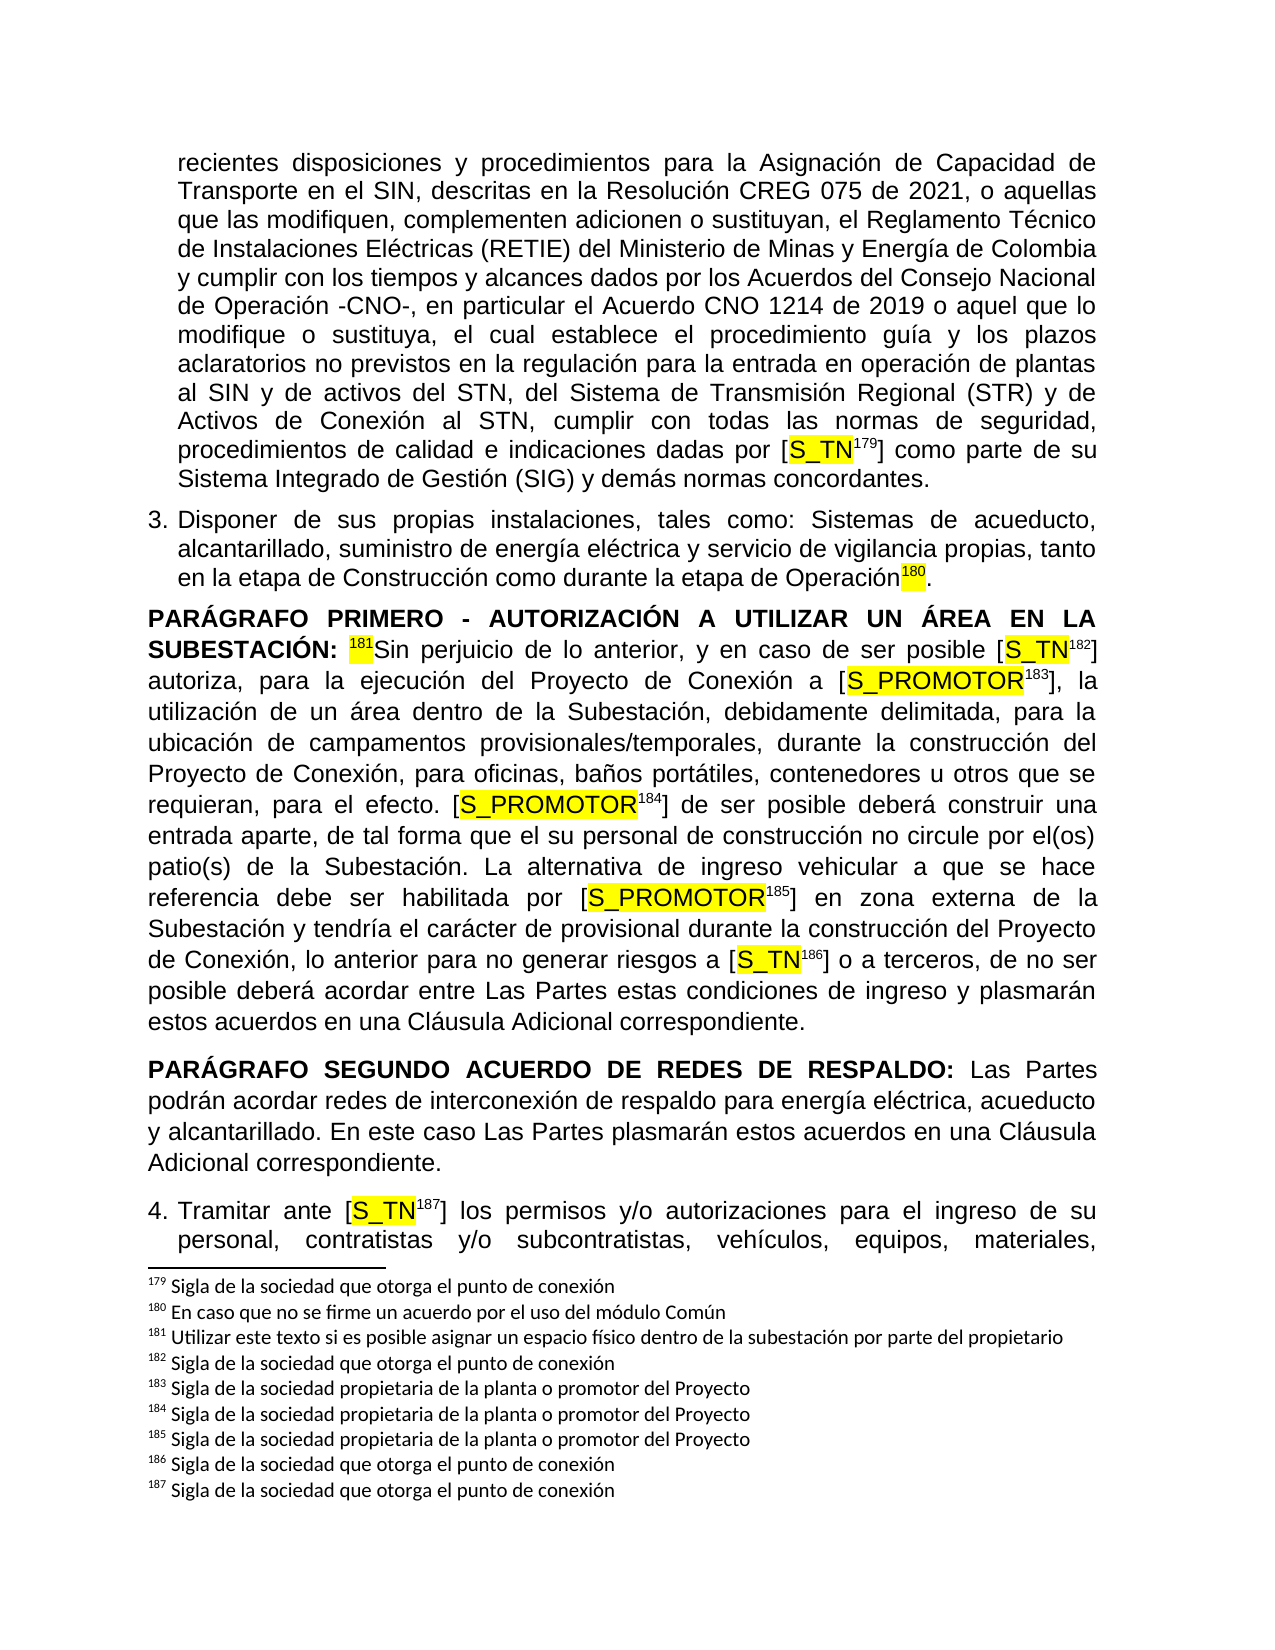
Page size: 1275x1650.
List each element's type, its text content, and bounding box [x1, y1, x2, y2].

list Disponer de sus propias instalaciones, tales como: Sistemas de acueducto, alcantarillado, suministro de energía eléctrica y servicio de vigilancia propias, tanto en la etapa de Construcción como durante la etapa de Operación. [148, 505, 1098, 591]
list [148, 1196, 1098, 1253]
text PARÁGRAFO SEGUNDO ACUERDO DE REDES DE RESPALDO: Las Partes podrán acordar redes de interconexión de respaldo para energía eléctrica, acueducto y alcantarillado. En este caso Las Partes plasmarán estos acuerdos en una Cláusula Adicional correspondiente. [148, 1055, 1098, 1177]
text PARÁGRAFO PRIMERO - AUTORIZACIÓN A UTILIZAR UN ÁREA EN LA SUBESTACIÓN: Sin perjuicio de lo anterior, y en caso de ser posible [S_TN] autoriza, para la ejecución del Proyecto de Conexión a [S_PROMOTOR], la utilización de un área dentro de la Subestación, debidamente delimitada, para la ubicación de campamentos provisionales/temporales, durante la construcción del Proyecto de Conexión, para oficinas, baños portátiles, contenedores u otros que se requieran, para el efecto. [S_PROMOTOR] de ser posible deberá construir una entrada aparte, de tal forma que el su personal de construcción no circule por el(os) patio(s) de la Subestación. La alternativa de ingreso vehicular a que se hace referencia debe ser habilitada por [S_PROMOTOR] en zona externa de la Subestación y tendría el carácter de provisional durante la construcción del Proyecto de Conexión, lo anterior para no generar riesgos a [S_TN] o a terceros, de no ser posible deberá acordar entre Las Partes estas condiciones de ingreso y plasmarán estos acuerdos en una Cláusula Adicional correspondiente. [148, 604, 1098, 1036]
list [148, 148, 1098, 493]
